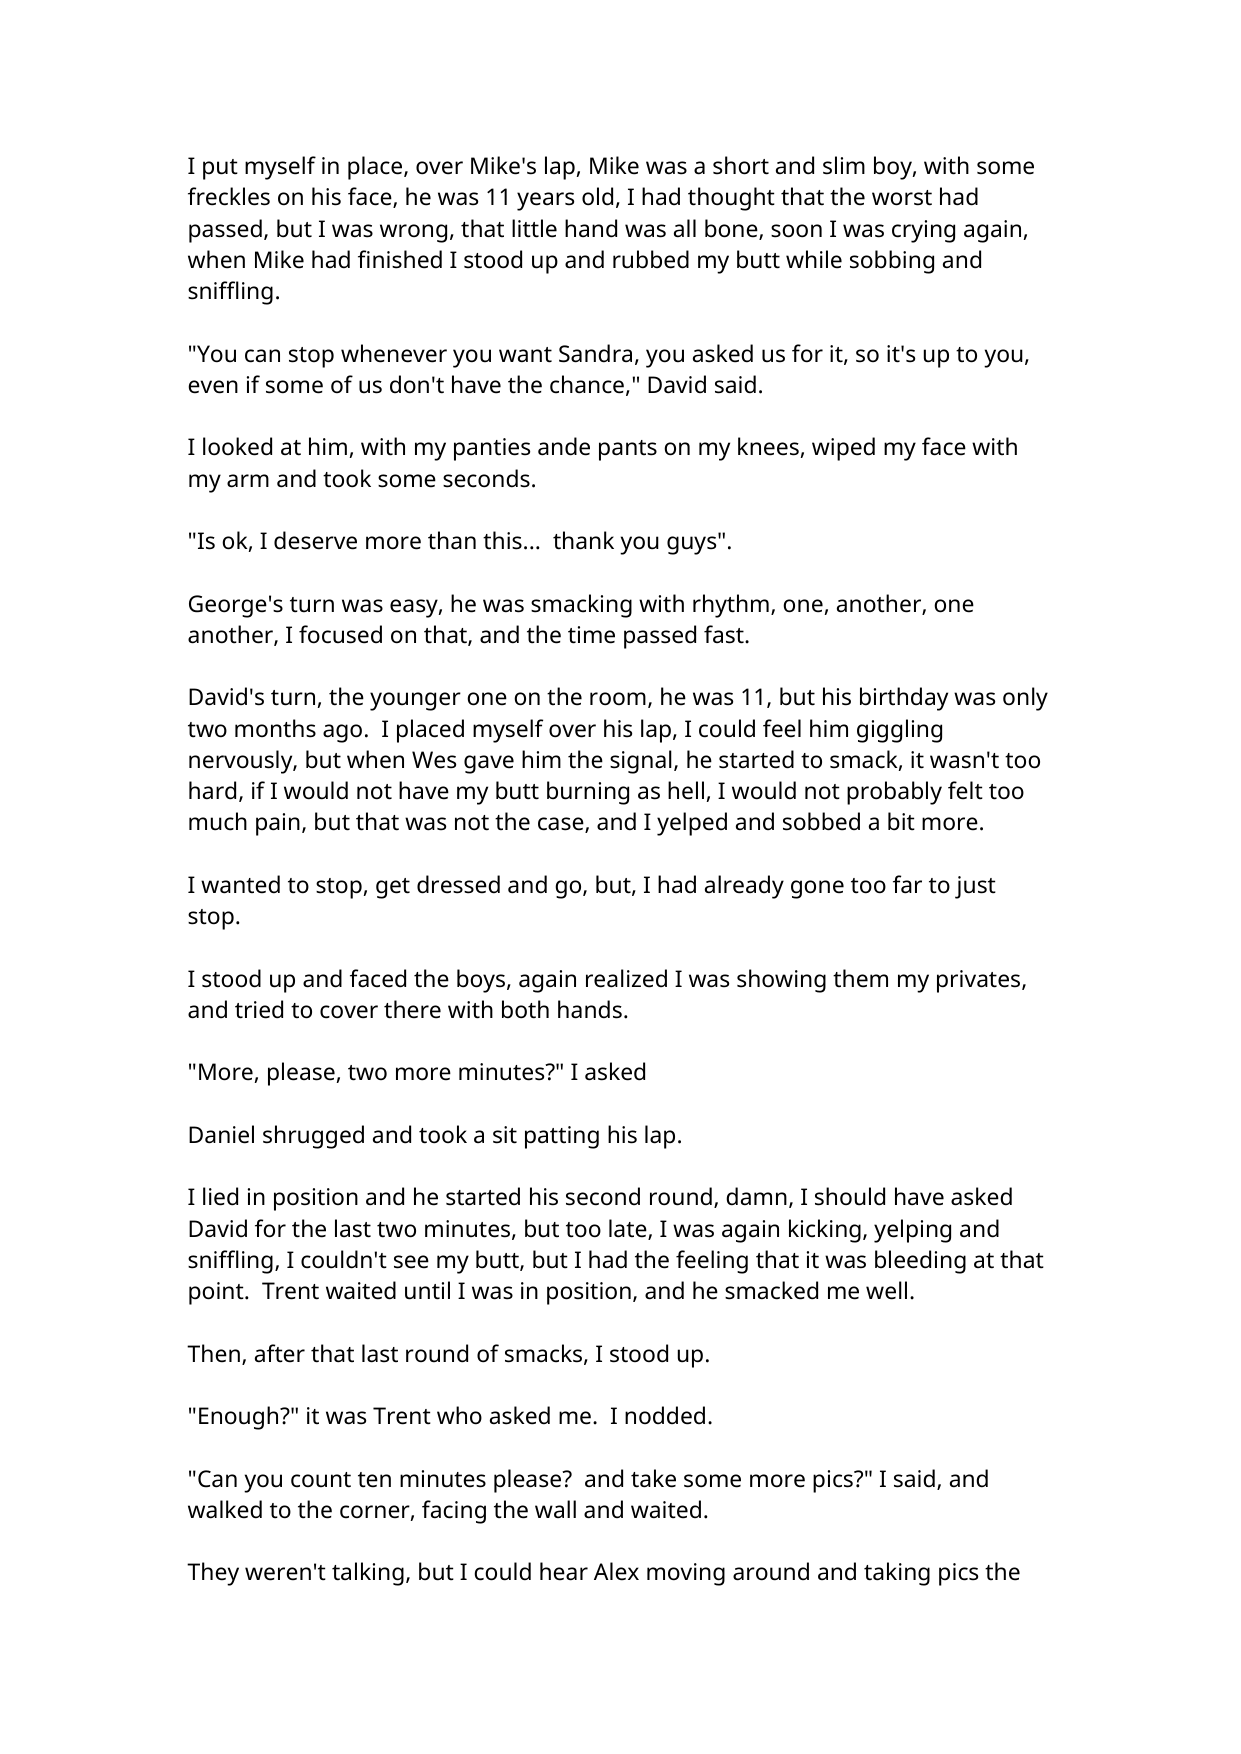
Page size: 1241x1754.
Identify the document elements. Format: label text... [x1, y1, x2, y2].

text George's turn was easy, he was smacking with rhythm, one, another, one another, I focused on that, and the time passed fast. [187, 587, 1053, 650]
text Daniel shrugged and took a sit patting his lap. [187, 1119, 1053, 1150]
text Then, after that last round of smacks, I stood up. [187, 1337, 1053, 1369]
text "Can you count ten minutes please? and take some more pics?" I said, and walked to the corner, facing the wall and waited. [187, 1462, 1053, 1525]
text I looked at him, with my panties ande pants on my knees, wiped my face with my arm and took some seconds. [187, 431, 1053, 494]
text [187, 1556, 1053, 1587]
text "You can stop whenever you want Sandra, you asked us for it, so it's up to you, even if some of us don't have the chance," David said. [187, 337, 1053, 400]
text I stood up and faced the boys, again realized I was showing them my privates, and tried to cover there with both hands. [187, 962, 1053, 1025]
text "Is ok, I deserve more than this... thank you guys". [187, 525, 1053, 556]
text I lied in position and he started his second round, damn, I should have asked David for the last two minutes, but too late, I was again kicking, yelping and sniffling, I couldn't see my butt, but I had the feeling that it was bleeding at that point. Trent waited until I was in position, and he smacked me well. [187, 1181, 1053, 1306]
text I put myself in place, over Mike's lap, Mike was a short and slim boy, with some freckles on his face, he was 11 years old, I had thought that the worst had passed, but I was wrong, that little hand was all bone, soon I was crying again, when Mike had finished I stood up and rubbed my butt while sobbing and sniffling. [187, 150, 1053, 306]
text I wanted to stop, get dressed and go, but, I had already gone too far to just stop. [187, 869, 1053, 931]
text David's turn, the younger one on the room, he was 11, but his birthday was only two months ago. I placed myself over his lap, I could feel him giggling nervously, but when Wes gave him the signal, he started to smack, it wasn't too hard, if I would not have my butt burning as hell, I would not probably felt too much pain, but that was not the case, and I yelped and sobbed a bit more. [187, 681, 1053, 837]
text "Enough?" it was Trent who asked me. I nodded. [187, 1400, 1053, 1431]
text "More, please, two more minutes?" I asked [187, 1056, 1053, 1087]
